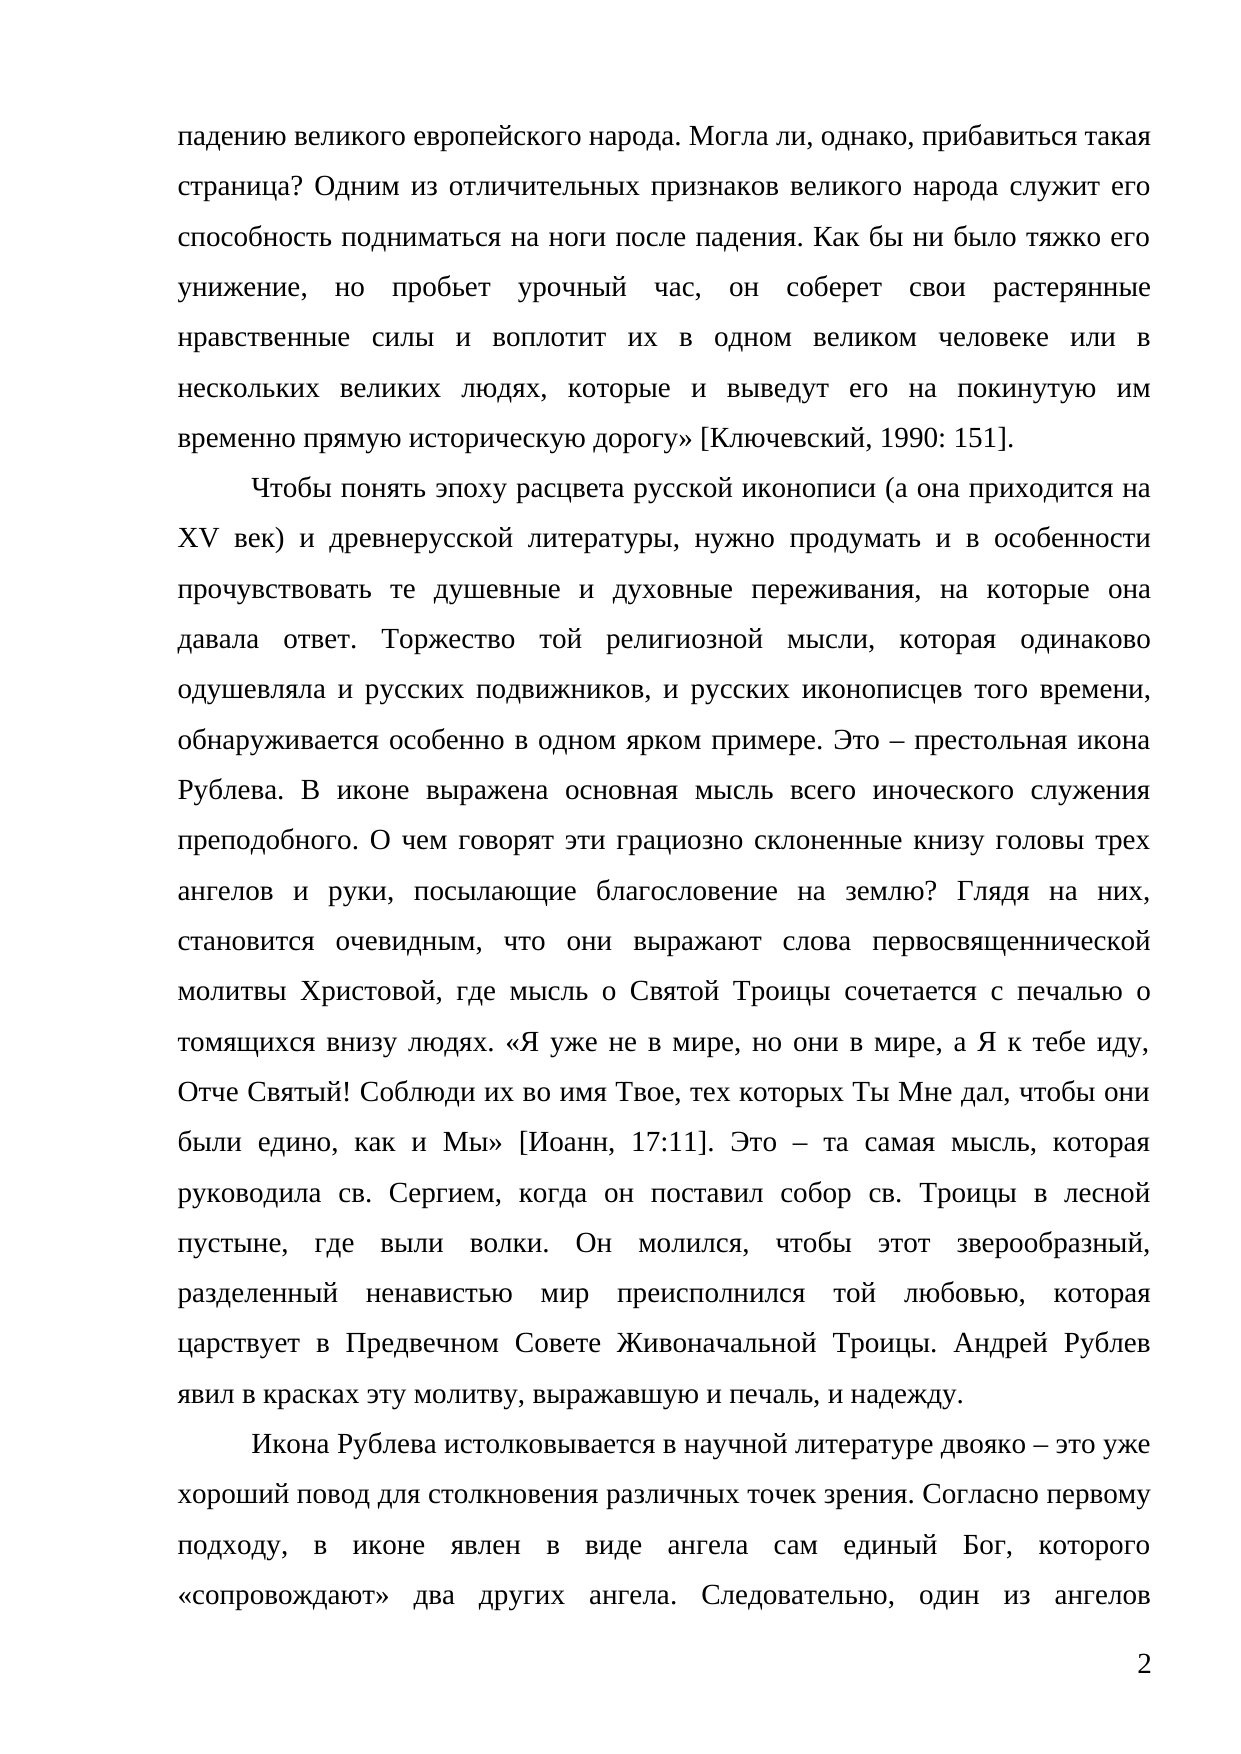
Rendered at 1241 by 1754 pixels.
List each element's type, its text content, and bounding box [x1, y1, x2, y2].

text Чтобы понять эпоху расцвета русской иконописи (а она приходится на XV век) и древнерусской литературы, нужно продумать и в особенности прочувствовать те душевные и духовные переживания, на которые она давала ответ. Торжество той религиозной мысли, которая одинаково одушевляла и русских подвижников, и русских иконописцев того времени, обнаруживается особенно в одном ярком примере. Это – престольная икона Рублева. В иконе выражена основная мысль всего иноческого служения преподобного. О чем говорят эти грациозно склоненные книзу головы трех ангелов и руки, посылающие благословение на землю? Глядя на них, становится очевидным, что они выражают слова первосвященнической молитвы Христовой, где мысль о Святой Троицы сочетается с печалью о томящихся внизу людях. «Я уже не в мире, но они в мире, а Я к тебе иду, Отче Святый! Соблюди их во имя Твое, тех которых Ты Мне дал, чтобы они были едино, как и Мы» [Иоанн, 17:11]. Это – та самая мысль, которая руководила св. Сергием, когда он поставил собор св. Троицы в лесной пустыне, где выли волки. Он молился, чтобы этот зверообразный, разделенный ненавистью мир преисполнился той любовью, которая царствует в Предвечном Совете Живоначальной Троицы. Андрей Рублев явил в красках эту молитву, выражавшую и печаль, и надежду. [177, 470, 1152, 1409]
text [177, 1426, 1152, 1611]
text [177, 118, 1152, 453]
